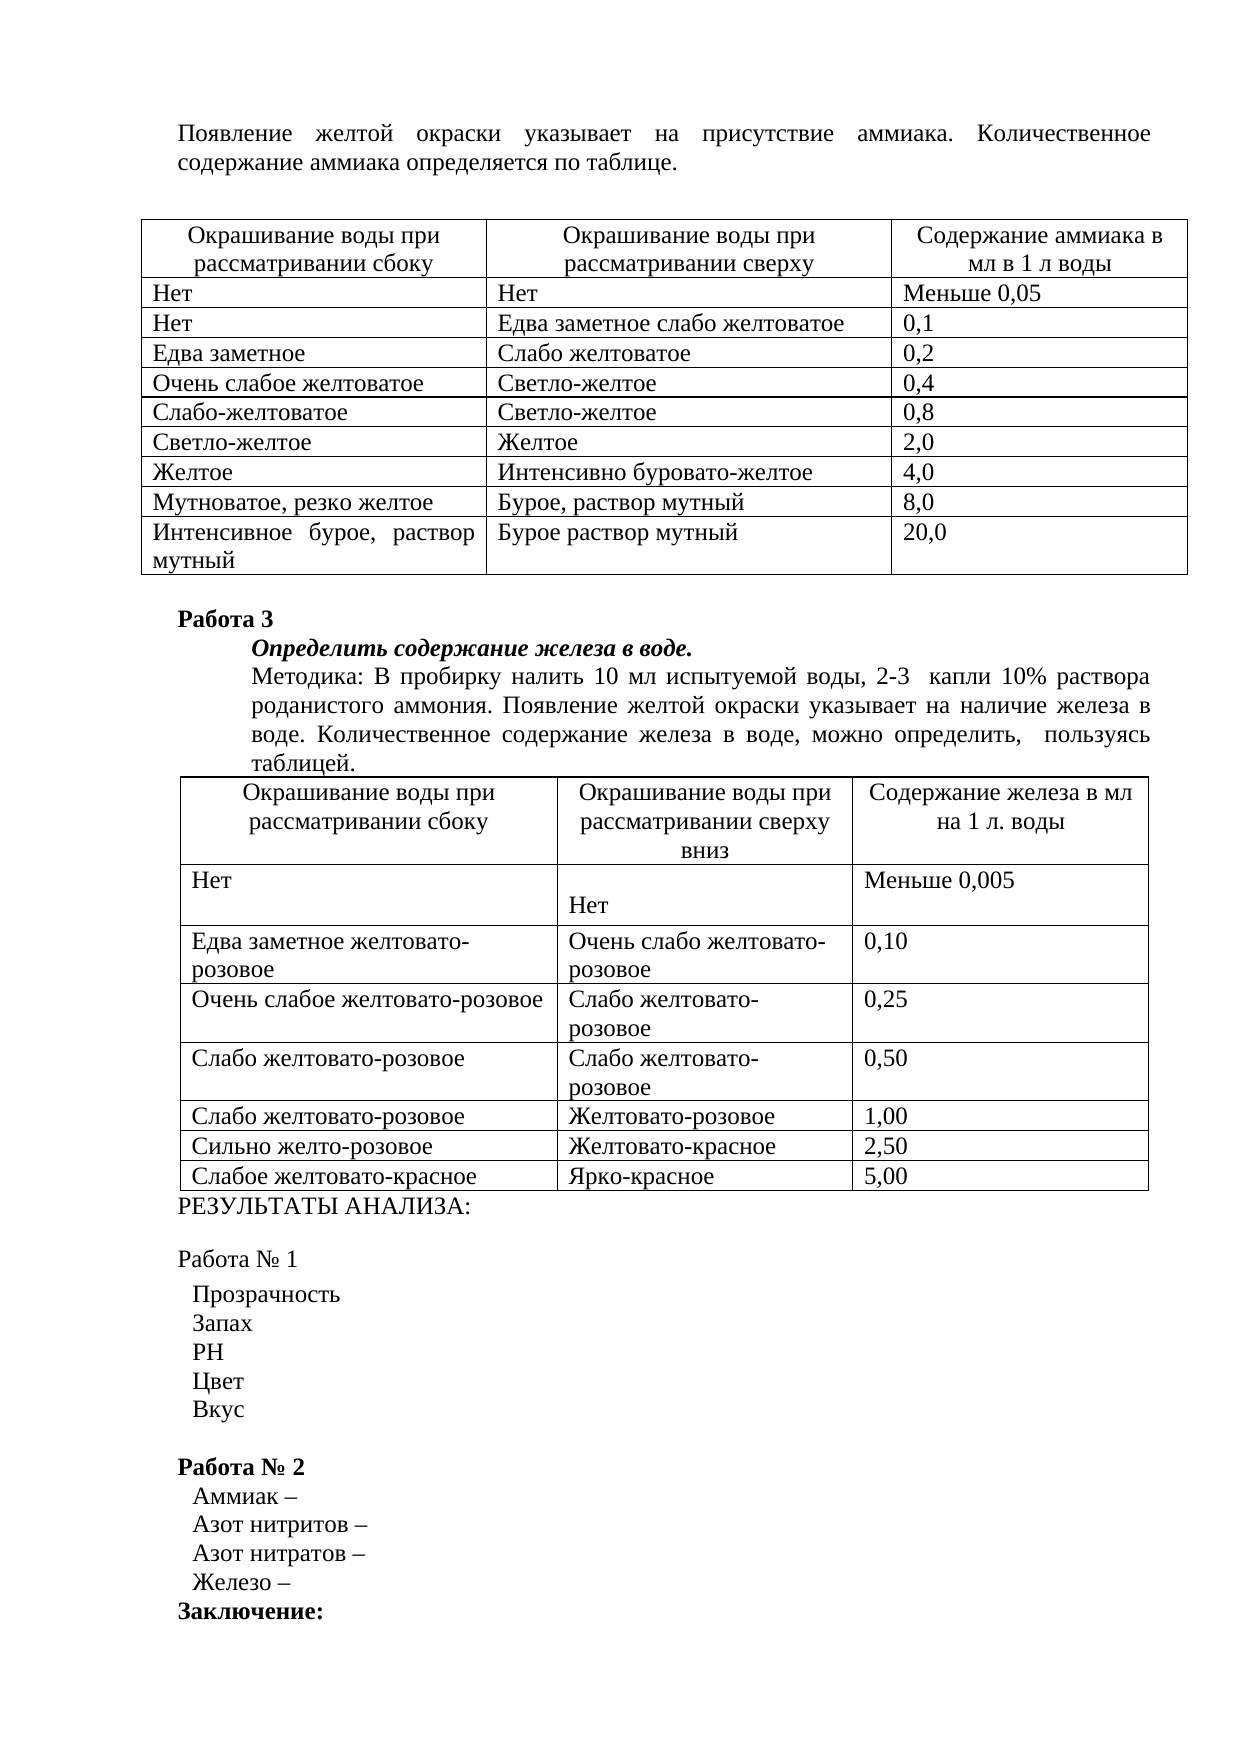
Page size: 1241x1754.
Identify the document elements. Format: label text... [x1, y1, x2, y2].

table_cell Желтовато-розовое [558, 1101, 852, 1130]
table_cell Ярко-красное [558, 1161, 852, 1190]
table_cell Интенсивное бурое, раствор мутный [142, 517, 486, 574]
table_cell Очень слабое желтоватое [142, 368, 486, 396]
table_cell 2,0 [892, 427, 1187, 456]
table_cell Сильно желто-розовое [181, 1131, 557, 1160]
table_cell 0,50 [853, 1043, 1148, 1100]
table_cell 0,1 [892, 308, 1187, 337]
text Азот нитратов – [177, 1538, 1152, 1567]
table_cell Нет [181, 865, 557, 925]
text Вкус [177, 1394, 1152, 1423]
table_cell Нет [142, 308, 486, 337]
table_cell Светло-желтое [142, 427, 486, 456]
table_cell Меньше 0,005 [853, 865, 1148, 925]
table_cell Светло-желтое [487, 398, 891, 426]
table_cell Интенсивно буровато-желтое [487, 457, 891, 486]
table_cell 20,0 [892, 517, 1187, 574]
table_cell Слабо желтоватое [487, 338, 891, 367]
subtitle Работа № 1 [177, 1244, 1152, 1273]
table_cell Нет [487, 278, 891, 307]
text Запах [177, 1308, 1152, 1337]
table_cell Едва заметное слабо желтоватое [487, 308, 891, 337]
table_cell 0,8 [892, 398, 1187, 426]
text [177, 118, 1152, 176]
text Азот нитритов – [177, 1509, 1152, 1538]
table_cell 8,0 [892, 487, 1187, 516]
table_cell 4,0 [892, 457, 1187, 486]
table_cell 5,00 [853, 1161, 1148, 1190]
table_cell Слабо желтовато-розовое [181, 1101, 557, 1130]
table_cell Мутноватое, резко желтое [142, 487, 486, 516]
table_cell 0,4 [892, 368, 1187, 396]
table_cell 0,10 [853, 926, 1148, 983]
table_cell Слабо желтовато-розовое [181, 1043, 557, 1100]
table_cell Желтое [142, 457, 486, 486]
table_header Окрашивание воды при рассматривании сверху [487, 220, 891, 277]
table_cell Желтовато-красное [558, 1131, 852, 1160]
table_cell Светло-желтое [487, 368, 891, 396]
table_header Содержание железа в мл на . воды [853, 778, 1148, 864]
table_header Окрашивание воды при рассматривании сбоку [142, 220, 486, 277]
table_cell Желтое [487, 427, 891, 456]
table_header Окрашивание воды при рассматривании сверху вниз [558, 778, 852, 864]
text Методика: В пробирку налить 10 мл испытуемой воды, 2-3 капли 10% раствора роданистого аммония. Появление желтой окраски указывает на наличие железа в воде. Количественное содержание железа в воде, можно определить, пользуясь таблицей. [251, 661, 1152, 776]
table_cell Слабо желтовато-розовое [558, 984, 852, 1042]
table_header Содержание аммиака в мл в воды [892, 220, 1187, 277]
table_cell Едва заметное [142, 338, 486, 367]
text РЕЗУЛЬТАТЫ АНАЛИЗА: [177, 1191, 1152, 1219]
text Работа 3 [177, 604, 1152, 633]
text Работа № 2 [177, 1452, 1152, 1481]
text Железо – [177, 1567, 1152, 1596]
table_header Окрашивание воды при рассматривании сбоку [181, 778, 557, 864]
table_cell Нет [558, 865, 852, 925]
table_cell Бурое, раствор мутный [487, 487, 891, 516]
table_cell Нет [142, 278, 486, 307]
table_cell 2,50 [853, 1131, 1148, 1160]
table_cell Очень слабо желтовато-розовое [558, 926, 852, 983]
table_cell Слабо-желтоватое [142, 398, 486, 426]
table_cell 0,25 [853, 984, 1148, 1042]
table_cell 0,2 [892, 338, 1187, 367]
text Заключение: [177, 1596, 1152, 1624]
table_cell Меньше 0,05 [892, 278, 1187, 307]
table_cell Очень слабое желтовато-розовое [181, 984, 557, 1042]
text РН [177, 1337, 1152, 1366]
text Аммиак – [177, 1481, 1152, 1509]
text Прозрачность [177, 1279, 1152, 1308]
table_cell Слабо желтовато-розовое [558, 1043, 852, 1100]
table_cell Бурое раствор мутный [487, 517, 891, 574]
table_cell Слабое желтовато-красное [181, 1161, 557, 1190]
table_cell Едва заметное желтовато-розовое [181, 926, 557, 983]
text Цвет [177, 1366, 1152, 1394]
text Определить содержание железа в воде. [251, 633, 1152, 661]
table_cell 1,00 [853, 1101, 1148, 1130]
